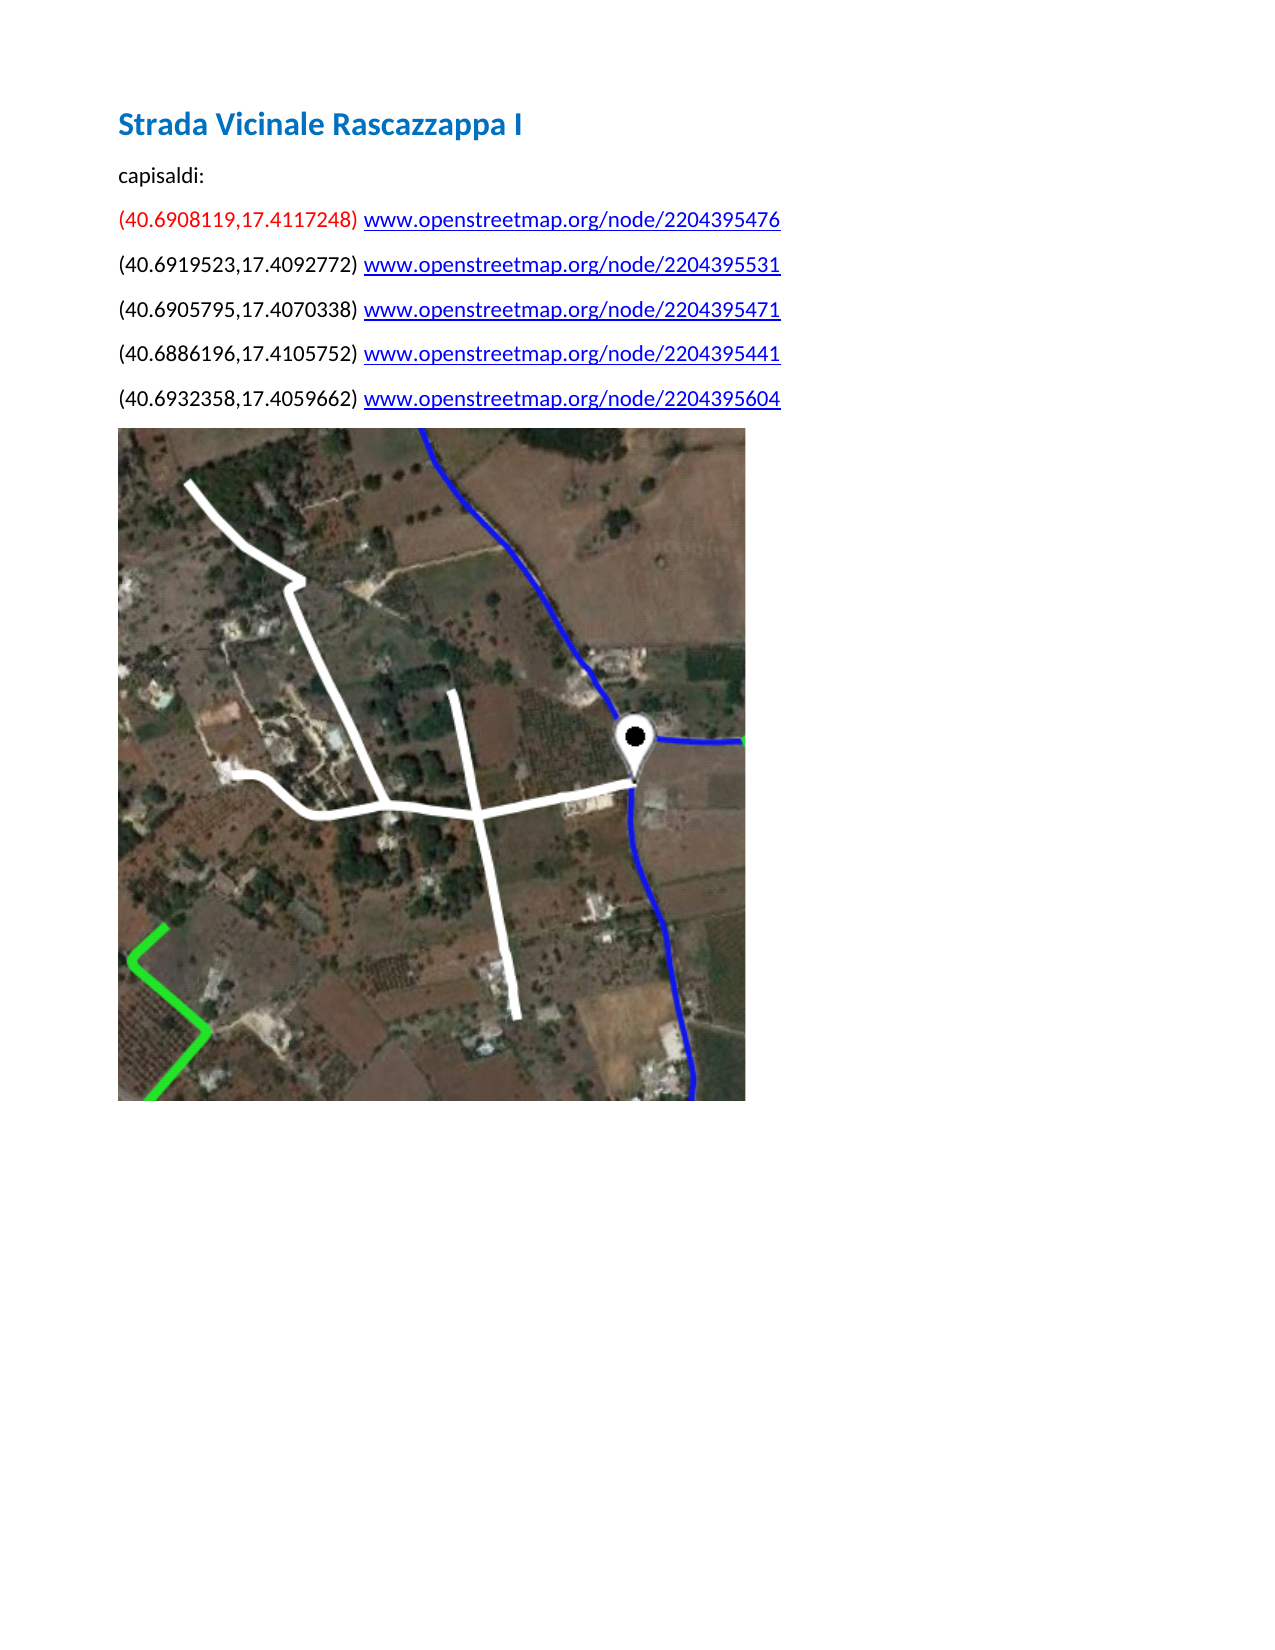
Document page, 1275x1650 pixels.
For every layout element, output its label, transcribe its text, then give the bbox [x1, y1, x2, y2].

text (40.6908119,17.4117248) www.openstreetmap.org/node/2204395476 [118, 206, 1157, 233]
text (40.6905795,17.4070338) www.openstreetmap.org/node/2204395471 [118, 295, 1157, 323]
text (40.6886196,17.4105752) www.openstreetmap.org/node/2204395441 [118, 339, 1157, 368]
text capisaldi: [118, 161, 1157, 189]
text (40.6919523,17.4092772) www.openstreetmap.org/node/2204395531 [118, 250, 1157, 278]
text Strada Vicinale Rascazzappa I [118, 103, 1157, 144]
text (40.6932358,17.4059662) www.openstreetmap.org/node/2204395604 [118, 384, 1157, 412]
picture [118, 428, 746, 1101]
